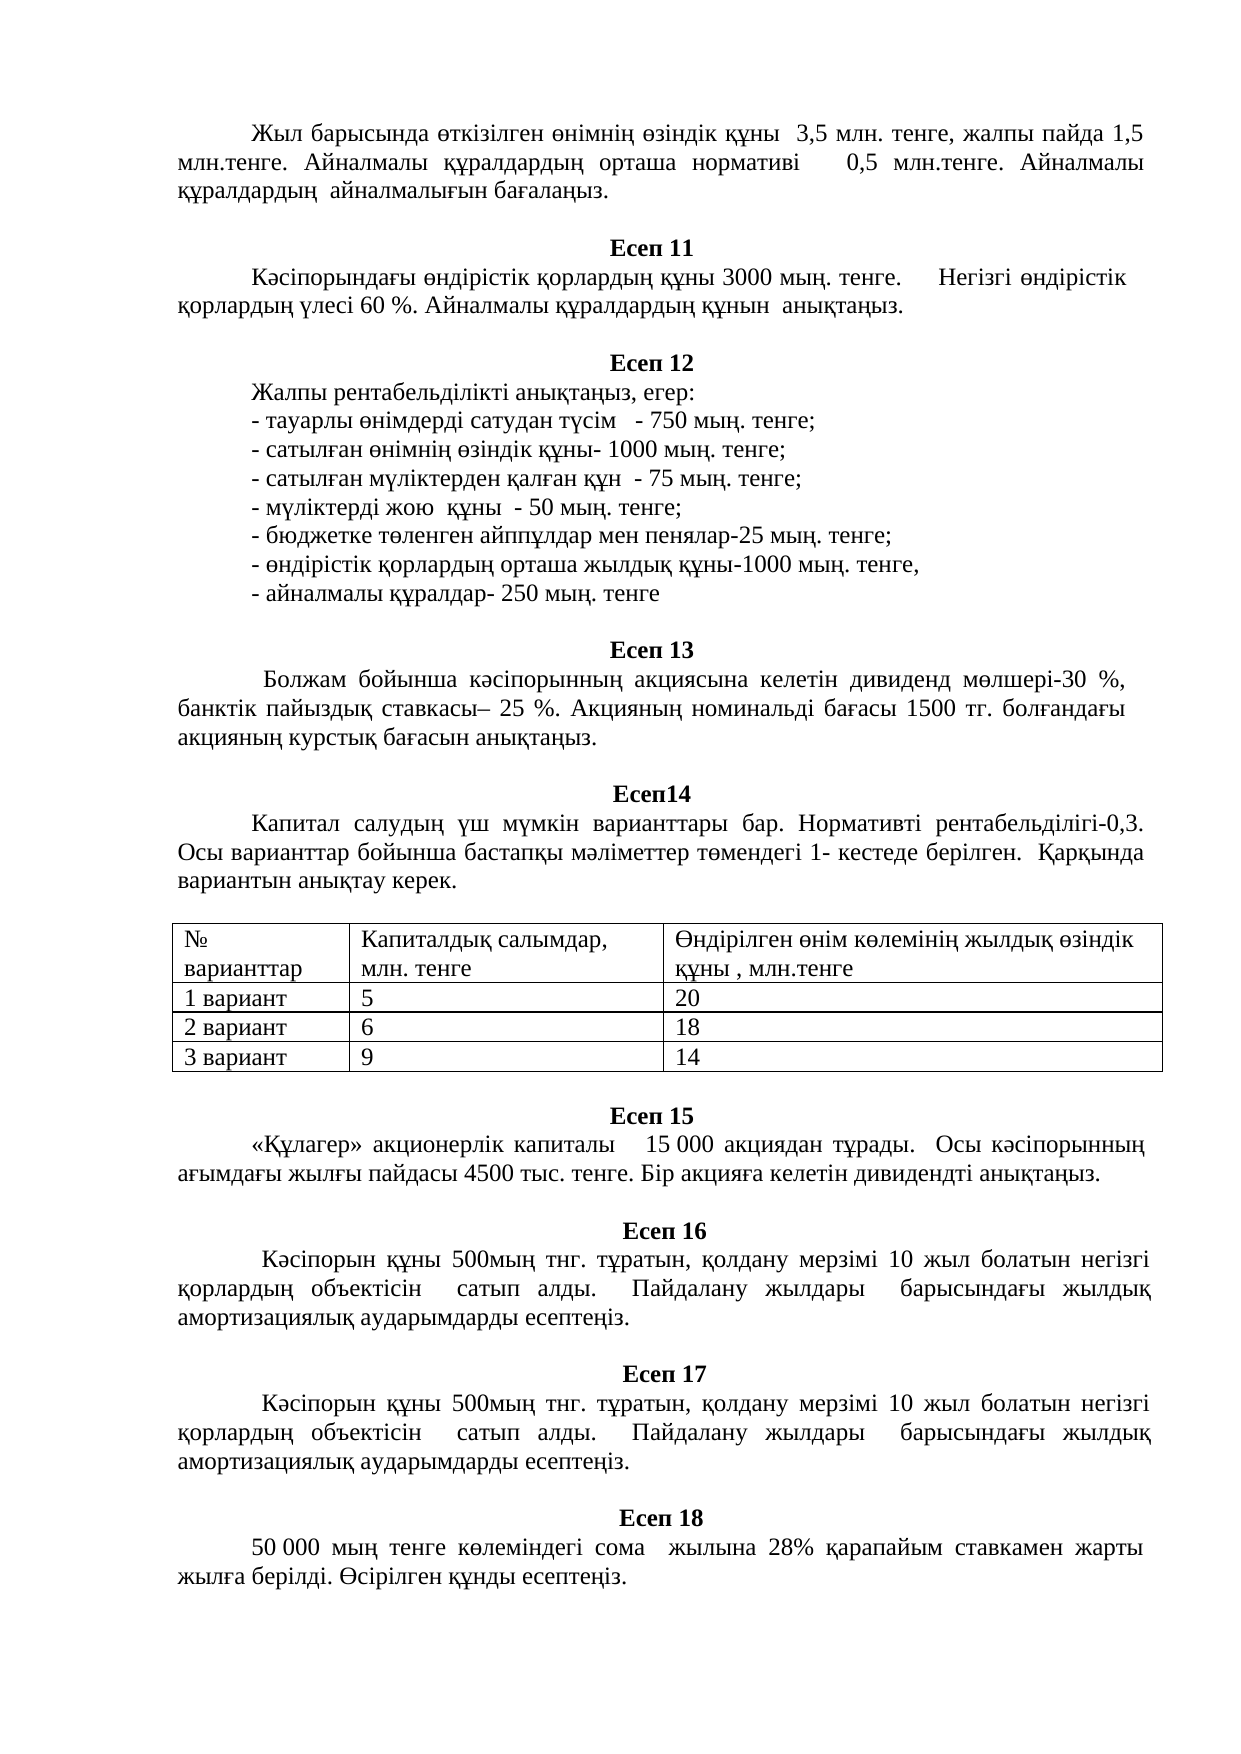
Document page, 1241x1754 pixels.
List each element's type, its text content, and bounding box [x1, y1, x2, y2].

table_cell 3 вариант [173, 1042, 349, 1071]
text «Құлагер» акционерлік капиталы 15 000 акциядан тұрады. Осы кәсіпорынның ағымдағы жылғы пайдасы 4500 тыс. тенге. Бір акцияға келетін дивидендті анықтаңыз. [177, 1129, 1145, 1187]
table_cell 18 [664, 1013, 1162, 1041]
text Есеп 15 [177, 1101, 1126, 1129]
text Есеп 16 [177, 1216, 1152, 1244]
text - сатылған мүліктерден қалған құн - 75 мың. тенге; [177, 463, 1152, 492]
text Есеп 18 [177, 1503, 1145, 1532]
text Кәсіпорын құны 500мың тнг. тұратын, қолдану мерзімі 10 жыл болатын негізгі қорлардың объектісін сатып алды. Пайдалану жылдары барысындағы жылдық амортизациялық аударымдарды есептеңіз. [177, 1388, 1152, 1474]
text Есеп14 [177, 779, 1126, 808]
table_cell 20 [664, 983, 1162, 1011]
text Жыл барысында өткізілген өнімнің өзіндік құны 3,5 млн. тенге, жалпы пайда 1,5 млн.тенге. Айналмалы құралдардың орташа нормативі 0,5 млн.тенге. Айналмалы құралдардың айналмалығын бағалаңыз. [177, 118, 1145, 204]
text Есеп 13 [177, 636, 1126, 664]
text Жалпы рентабельділікті анықтаңыз, егер: [177, 377, 1152, 406]
table_cell 6 [350, 1013, 663, 1041]
text Есеп 17 [177, 1359, 1152, 1388]
text Есеп 11 [177, 233, 1126, 262]
table_header № варианттар [173, 924, 349, 982]
table_cell 9 [350, 1042, 663, 1071]
text Болжам бойынша кәсіпорынның акциясына келетін дивиденд мөлшері-30 %, банктік пайыздық ставкасы– 25 %. Акцияның номинальді бағасы 1500 тг. болғандағы акцияның курстық бағасын анықтаңыз. [177, 664, 1126, 751]
text Капитал салудың үш мүмкін варианттары бар. Нормативті рентабельділігі-0,3. Осы варианттар бойынша бастапқы мәліметтер төмендегі 1- кестеде берілген. Қарқында вариантын анықтау керек. [177, 808, 1145, 894]
text Кәсіпорындағы өндірістік қорлардың құны 3000 мың. тенге. Негізгі өндірістік қорлардың үлесі 60 %. Айналмалы құралдардың құнын анықтаңыз. [177, 262, 1126, 319]
text - тауарлы өнімдерді сатудан түсім - 750 мың. тенге; [177, 406, 1152, 434]
table_cell 14 [664, 1042, 1162, 1071]
text Есеп 12 [177, 348, 1126, 377]
table_cell 5 [350, 983, 663, 1011]
table_header Өндірілген өнім көлемінің жылдық өзіндік құны , млн.тенге [664, 924, 1162, 982]
table_header Капиталдық салымдар, млн. тенге [350, 924, 663, 982]
text - айналмалы құралдар- 250 мың. тенге [177, 578, 1152, 607]
table_cell 2 вариант [173, 1013, 349, 1041]
text - сатылған өнімнің өзіндік құны- 1000 мың. тенге; [177, 434, 1152, 463]
table_cell 1 вариант [173, 983, 349, 1011]
text 50 000 мың тенге көлеміндегі сома жылына 28% қарапайым ставкамен жарты жылға берілді. Өсірілген құнды есептеңіз. [177, 1532, 1145, 1589]
text - мүліктерді жою құны - 50 мың. тенге; [177, 492, 1152, 521]
text - бюджетке төленген айппұлдар мен пенялар-25 мың. тенге; [177, 521, 1152, 549]
text - өндірістік қорлардың орташа жылдық құны-1000 мың. тенге, [177, 549, 1152, 578]
text Кәсіпорын құны 500мың тнг. тұратын, қолдану мерзімі 10 жыл болатын негізгі қорлардың объектісін сатып алды. Пайдалану жылдары барысындағы жылдық амортизациялық аударымдарды есептеңіз. [177, 1244, 1152, 1331]
